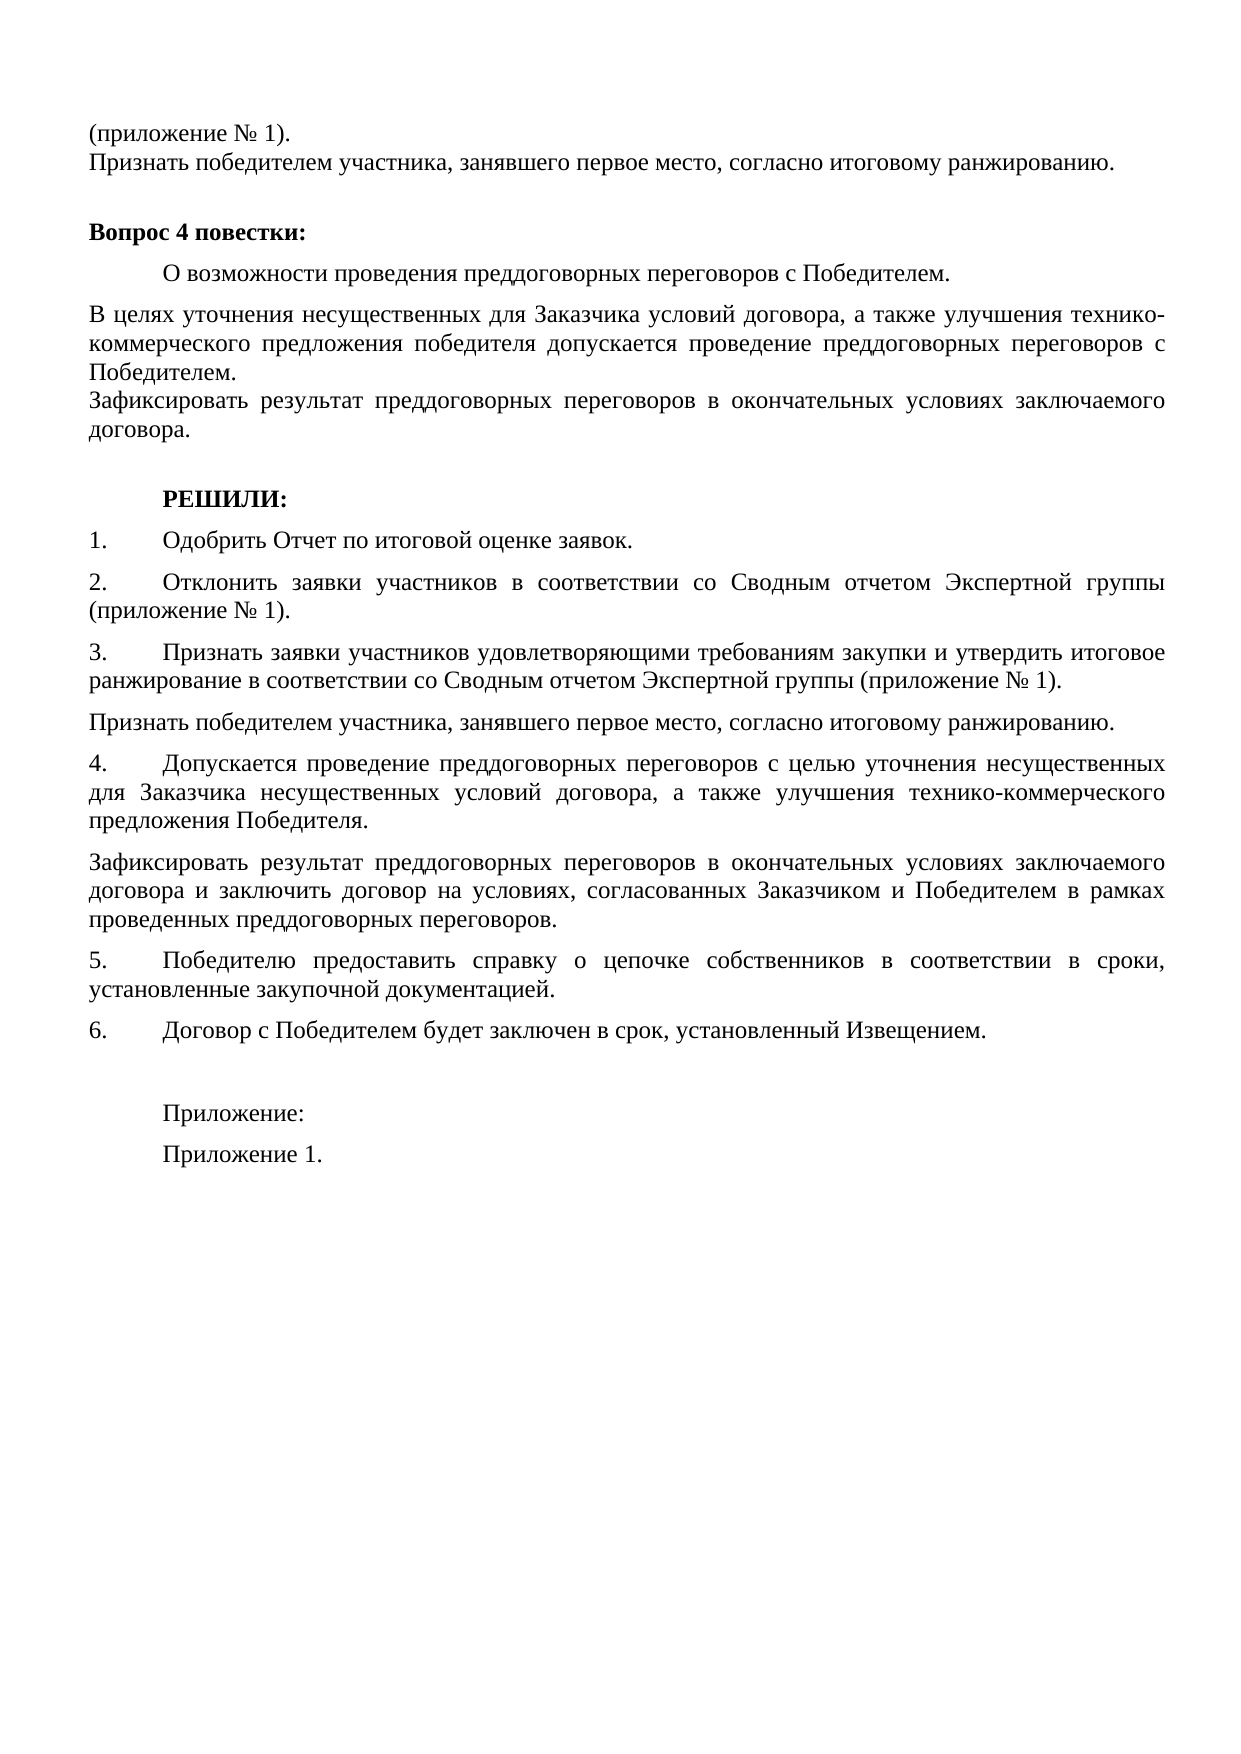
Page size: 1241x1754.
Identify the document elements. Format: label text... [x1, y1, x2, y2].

text Зафиксировать результат преддоговорных переговоров в окончательных условиях заключаемого договора. [88, 386, 1166, 443]
text О возможности проведения преддоговорных переговоров с Победителем. [88, 258, 1166, 287]
text РЕШИЛИ: [88, 484, 1166, 513]
text В целях уточнения несущественных для Заказчика условий договора, а также улучшения технико-коммерческого предложения победителя допускается проведение преддоговорных переговоров с Победителем. [88, 299, 1166, 386]
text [88, 118, 1166, 147]
list Одобрить Отчет по итоговой оценке заявок. [88, 526, 1166, 554]
text Вопрос 4 повестки: [88, 217, 1166, 246]
text Приложение: [88, 1098, 1166, 1127]
list Допускается проведение преддоговорных переговоров с целью уточнения несущественных для Заказчика несущественных условий договора, а также улучшения технико-коммерческого предложения Победителя. [88, 748, 1166, 834]
text Приложение 1. [88, 1139, 1166, 1168]
list Договор с Победителем будет заключен в срок, установленный Извещением. [88, 1016, 1166, 1044]
list Победителю предоставить справку о цепочке собственников в соответствии в сроки, установленные закупочной документацией. [88, 946, 1166, 1003]
list Признать заявки участников удовлетворяющими требованиям закупки и утвердить итоговое ранжирование в соответствии со Сводным отчетом Экспертной группы (приложение № 1). [88, 637, 1166, 694]
list Отклонить заявки участников в соответствии со Сводным отчетом Экспертной группы (приложение № 1). [88, 567, 1166, 624]
text Признать победителем участника, занявшего первое место, согласно итоговому ранжированию. [88, 707, 1166, 736]
text Зафиксировать результат преддоговорных переговоров в окончательных условиях заключаемого договора и заключить договор на условиях, согласованных Заказчиком и Победителем в рамках проведенных преддоговорных переговоров. [88, 847, 1166, 933]
text Признать победителем участника, занявшего первое место, согласно итоговому ранжированию. [88, 147, 1166, 176]
